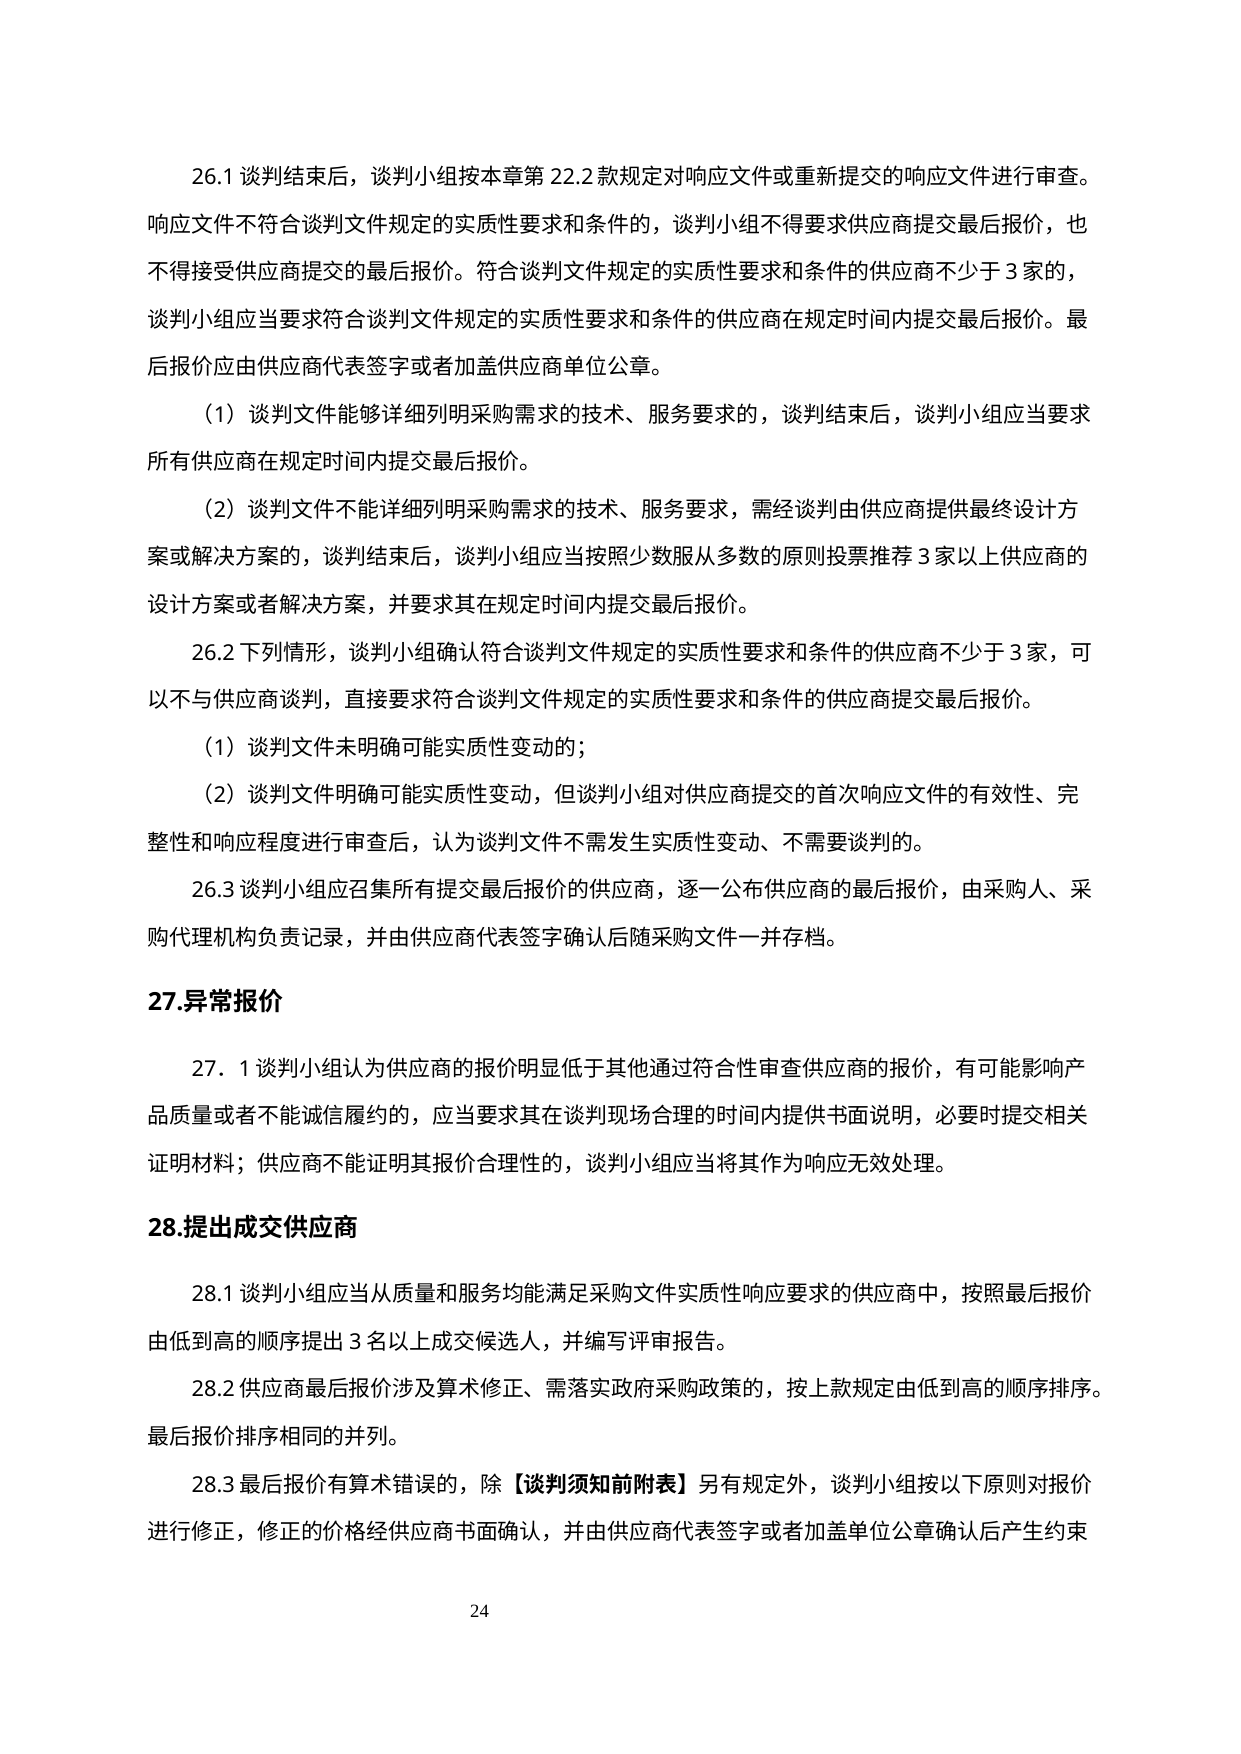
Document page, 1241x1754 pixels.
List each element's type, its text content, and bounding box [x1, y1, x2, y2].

text （1）谈判文件能够详细列明采购需求的技术、服务要求的，谈判结束后，谈判小组应当要求所有供应商在规定时间内提交最后报价。 [148, 397, 1092, 476]
text 27.异常报价 [148, 967, 1092, 1032]
text （1）谈判文件未明确可能实质性变动的； [148, 729, 1092, 761]
text 28.提出成交供应商 [148, 1193, 1092, 1258]
text 26.2下列情形，谈判小组确认符合谈判文件规定的实质性要求和条件的供应商不少于3家，可以不与供应商谈判，直接要求符合谈判文件规定的实质性要求和条件的供应商提交最后报价。 [148, 634, 1092, 714]
text （2）谈判文件明确可能实质性变动，但谈判小组对供应商提交的首次响应文件的有效性、完整性和响应程度进行审查后，认为谈判文件不需发生实质性变动、不需要谈判的。 [148, 777, 1092, 856]
text 28.1谈判小组应当从质量和服务均能满足采购文件实质性响应要求的供应商中，按照最后报价由低到高的顺序提出3名以上成交候选人，并编写评审报告。 [148, 1276, 1092, 1356]
text 26.3谈判小组应召集所有提交最后报价的供应商，逐一公布供应商的最后报价，由采购人、采购代理机构负责记录，并由供应商代表签字确认后随采购文件一并存档。 [148, 872, 1092, 952]
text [148, 1467, 1092, 1546]
text 28.2供应商最后报价涉及算术修正、需落实政府采购政策的，按上款规定由低到高的顺序排序。最后报价排序相同的并列。 [148, 1371, 1092, 1451]
text （2）谈判文件不能详细列明采购需求的技术、服务要求，需经谈判由供应商提供最终设计方案或解决方案的，谈判结束后，谈判小组应当按照少数服从多数的原则投票推荐3家以上供应商的设计方案或者解决方案，并要求其在规定时间内提交最后报价。 [148, 492, 1092, 619]
text 26.1谈判结束后，谈判小组按本章第22.2款规定对响应文件或重新提交的响应文件进行审查。响应文件不符合谈判文件规定的实质性要求和条件的，谈判小组不得要求供应商提交最后报价，也不得接受供应商提交的最后报价。符合谈判文件规定的实质性要求和条件的供应商不少于3家的，谈判小组应当要求符合谈判文件规定的实质性要求和条件的供应商在规定时间内提交最后报价。最后报价应由供应商代表签字或者加盖供应商单位公章。 [148, 159, 1092, 381]
text 27．1谈判小组认为供应商的报价明显低于其他通过符合性审查供应商的报价，有可能影响产品质量或者不能诚信履约的，应当要求其在谈判现场合理的时间内提供书面说明，必要时提交相关证明材料；供应商不能证明其报价合理性的，谈判小组应当将其作为响应无效处理。 [148, 1051, 1092, 1177]
